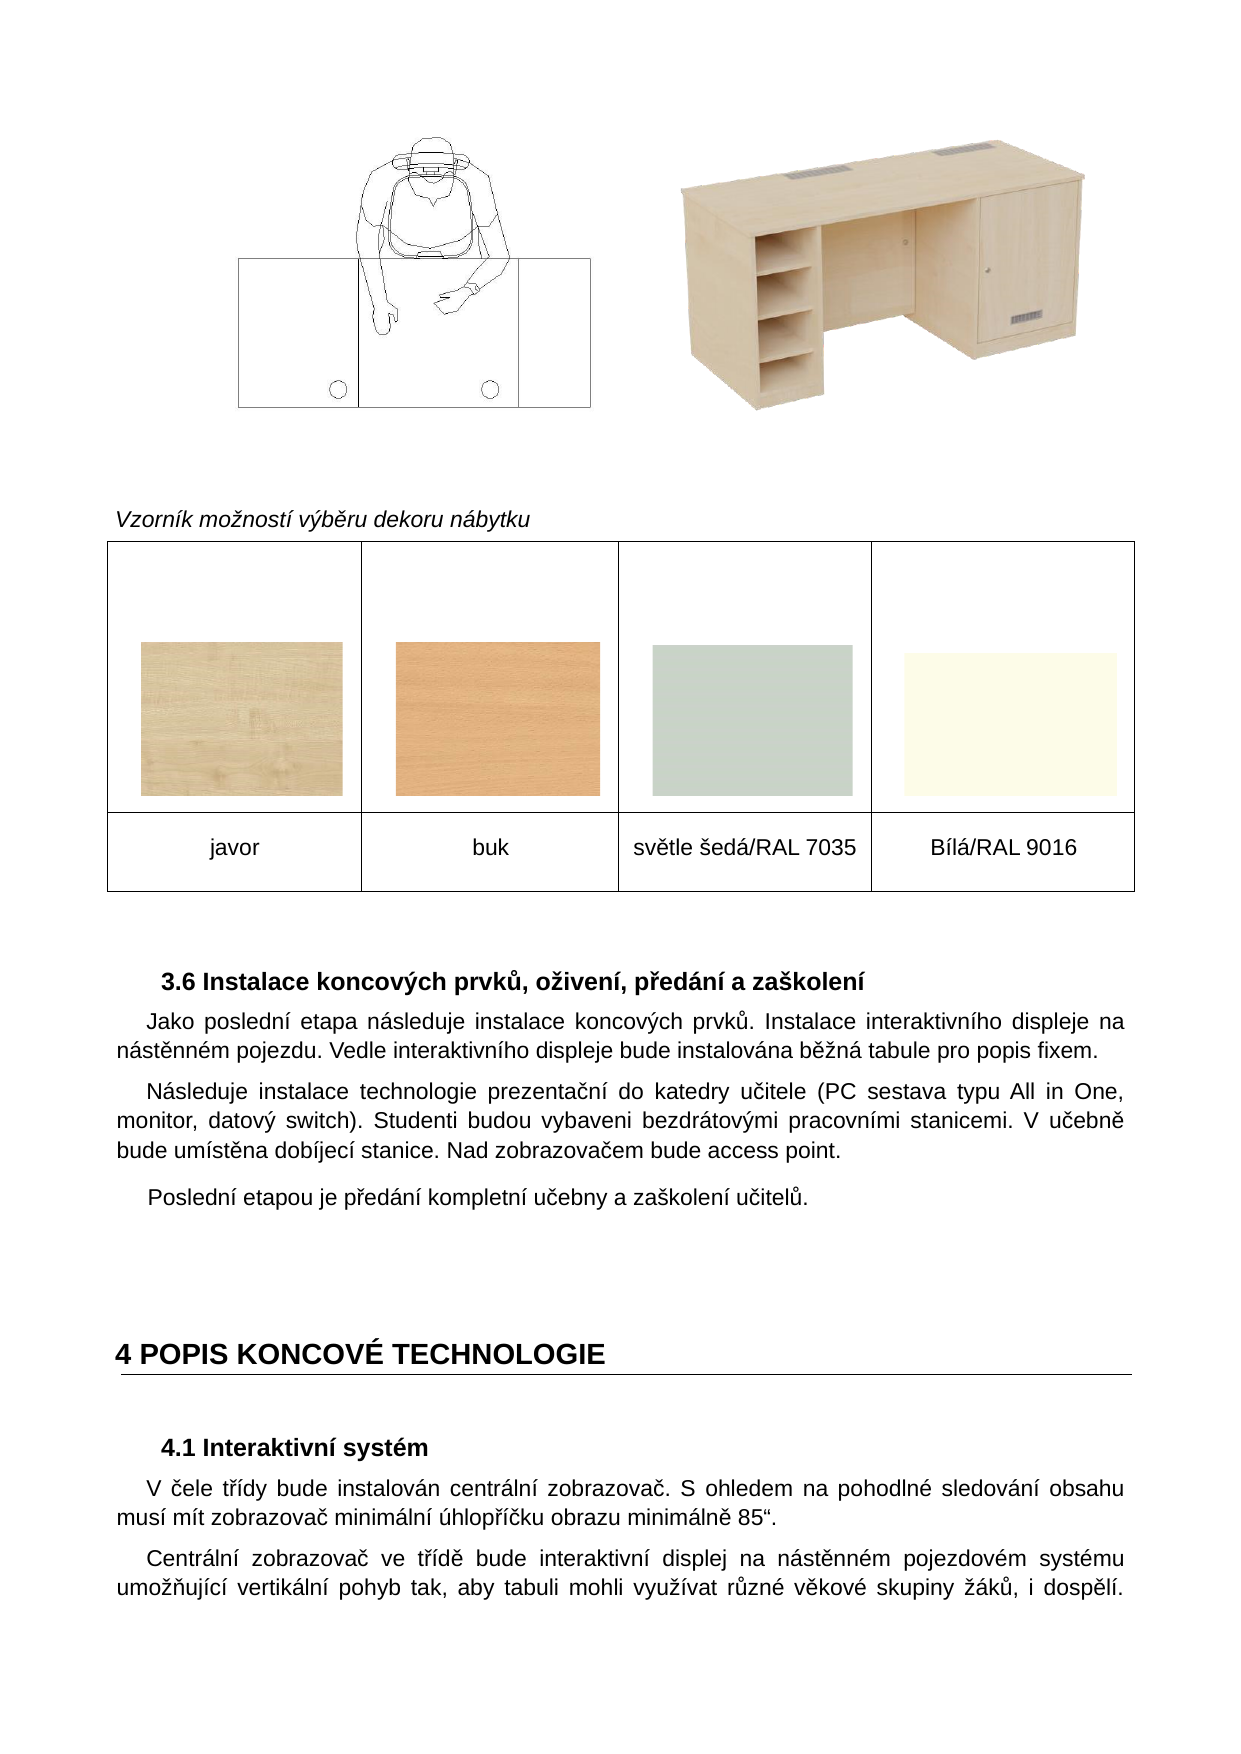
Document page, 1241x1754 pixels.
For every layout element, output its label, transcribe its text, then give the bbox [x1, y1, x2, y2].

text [116, 1544, 1125, 1601]
table_header [872, 542, 1134, 812]
picture [676, 134, 1088, 414]
subtitle 4 POPIS KONCOVÉ TECHNOLOGIE [115, 1337, 1142, 1371]
table_cell Bílá/RAL 9016 [872, 813, 1134, 891]
table_header [362, 542, 618, 812]
text Poslední etapou je předání kompletní učebny a zaškolení učitelů. [147, 1183, 1125, 1210]
subtitle 3.6 Instalace koncových prvků, oživení, předání a zaškolení [161, 967, 1142, 995]
table_cell buk [362, 813, 618, 891]
picture [395, 642, 601, 796]
picture [221, 128, 607, 414]
subtitle 4.1 Interaktivní systém [161, 1433, 1142, 1462]
table_header [108, 542, 361, 812]
text Následuje instalace technologie prezentační do katedry učitele (PC sestava typu All in One, monitor, datový switch). Studenti budou vybaveni bezdrátovými pracovními stanicemi. V učebně bude umístěna dobíjecí stanice. Nad zobrazovačem bude access point. [116, 1078, 1125, 1163]
picture [904, 653, 1117, 796]
table_header [619, 542, 871, 812]
picture [141, 642, 343, 796]
text V čele třídy bude instalován centrální zobrazovač. S ohledem na pohodlné sledování obsahu musí mít zobrazovač minimální úhlopříčku obrazu minimálně 85“. [116, 1474, 1125, 1531]
picture [652, 645, 853, 796]
text Jako poslední etapa následuje instalace koncových prvků. Instalace interaktivního displeje na nástěnném pojezdu. Vedle interaktivního displeje bude instalována běžná tabule pro popis fixem. [116, 1008, 1125, 1064]
text Vzorník možností výběru dekoru nábytku [115, 506, 1142, 532]
table_cell světle šedá/RAL 7035 [619, 813, 871, 891]
table_cell javor [108, 813, 361, 891]
